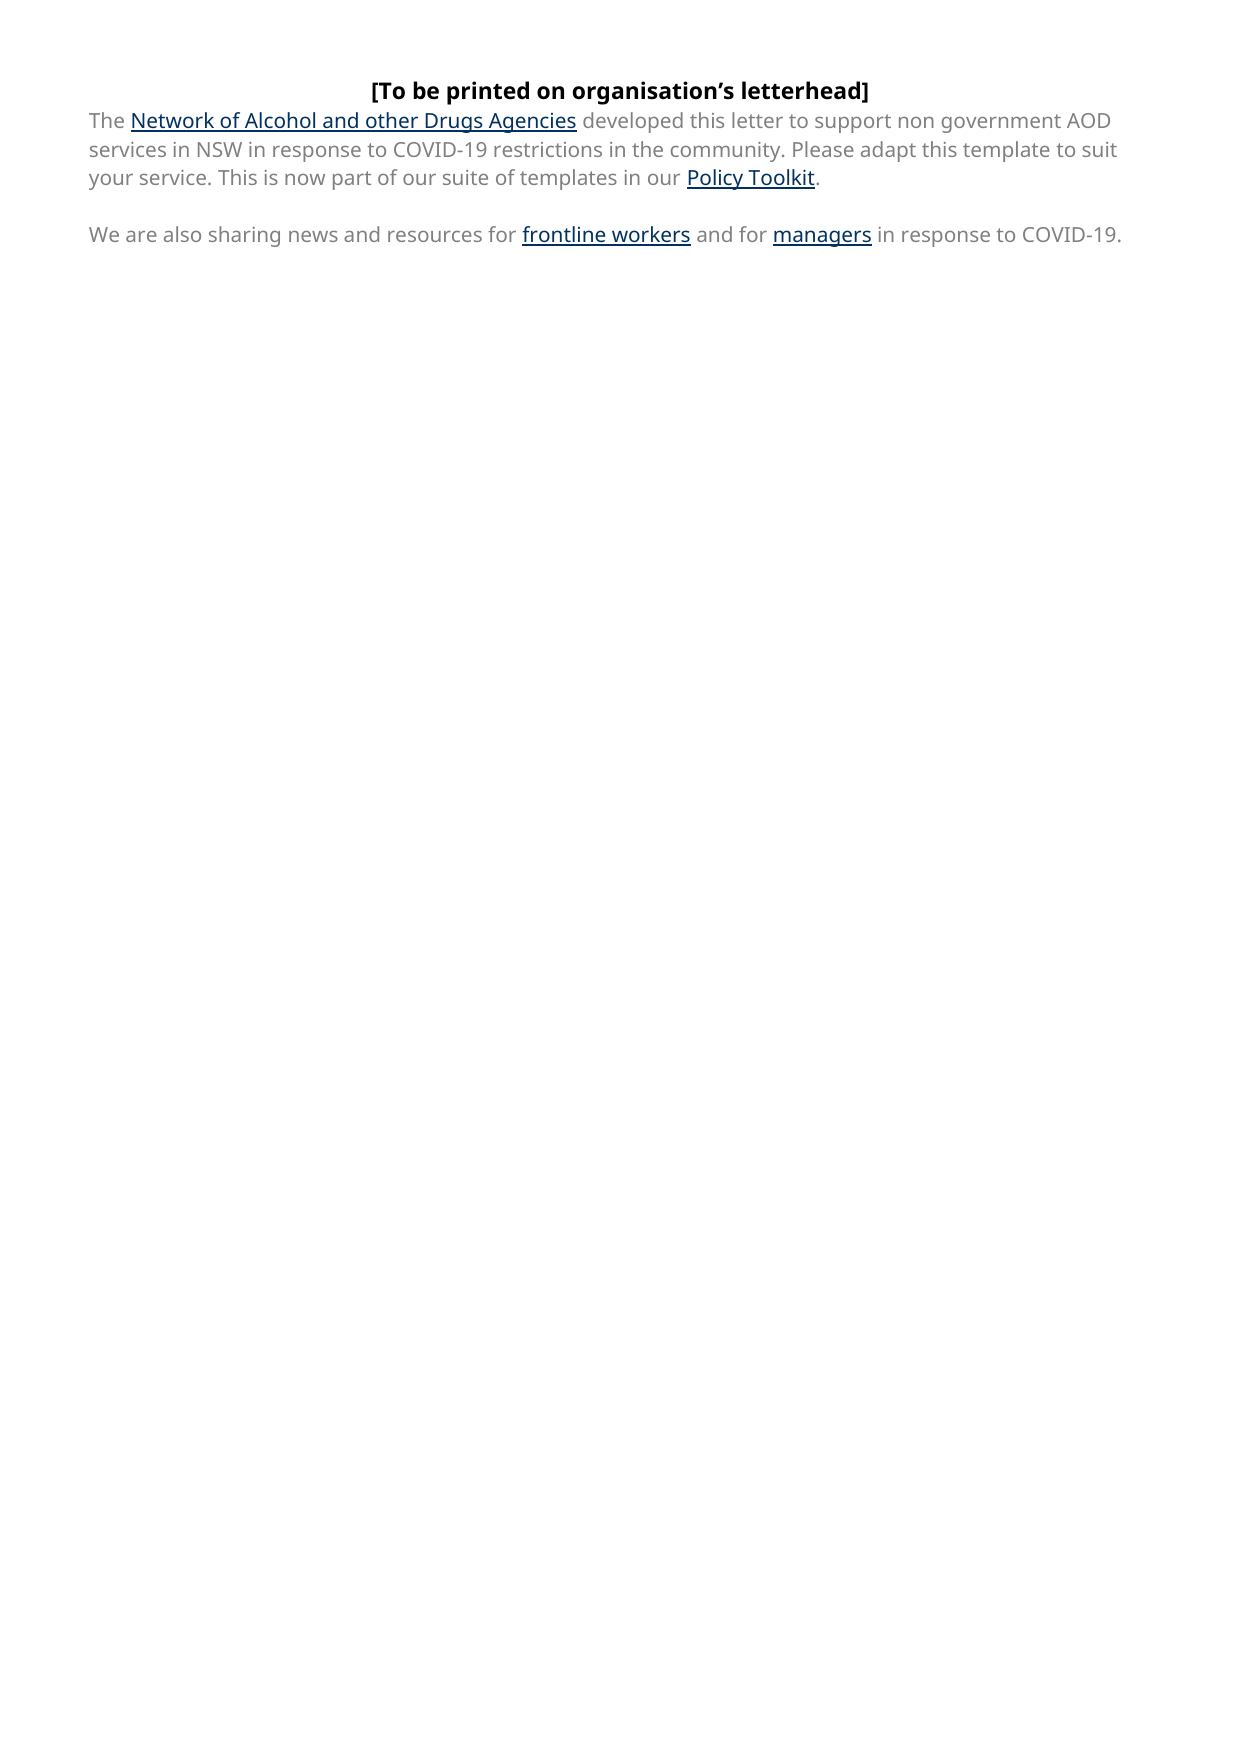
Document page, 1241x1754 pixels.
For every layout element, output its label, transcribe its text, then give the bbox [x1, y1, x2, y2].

text The Network of Alcohol and other Drugs Agencies developed this letter to support non government AOD services in NSW in response to COVID-19 restrictions in the community. Please adapt this template to suit your service. This is now part of our suite of templates in our Policy Toolkit. [89, 106, 1152, 192]
text We are also sharing news and resources for frontline workers and for managers in response to COVID-19. [89, 220, 1152, 248]
